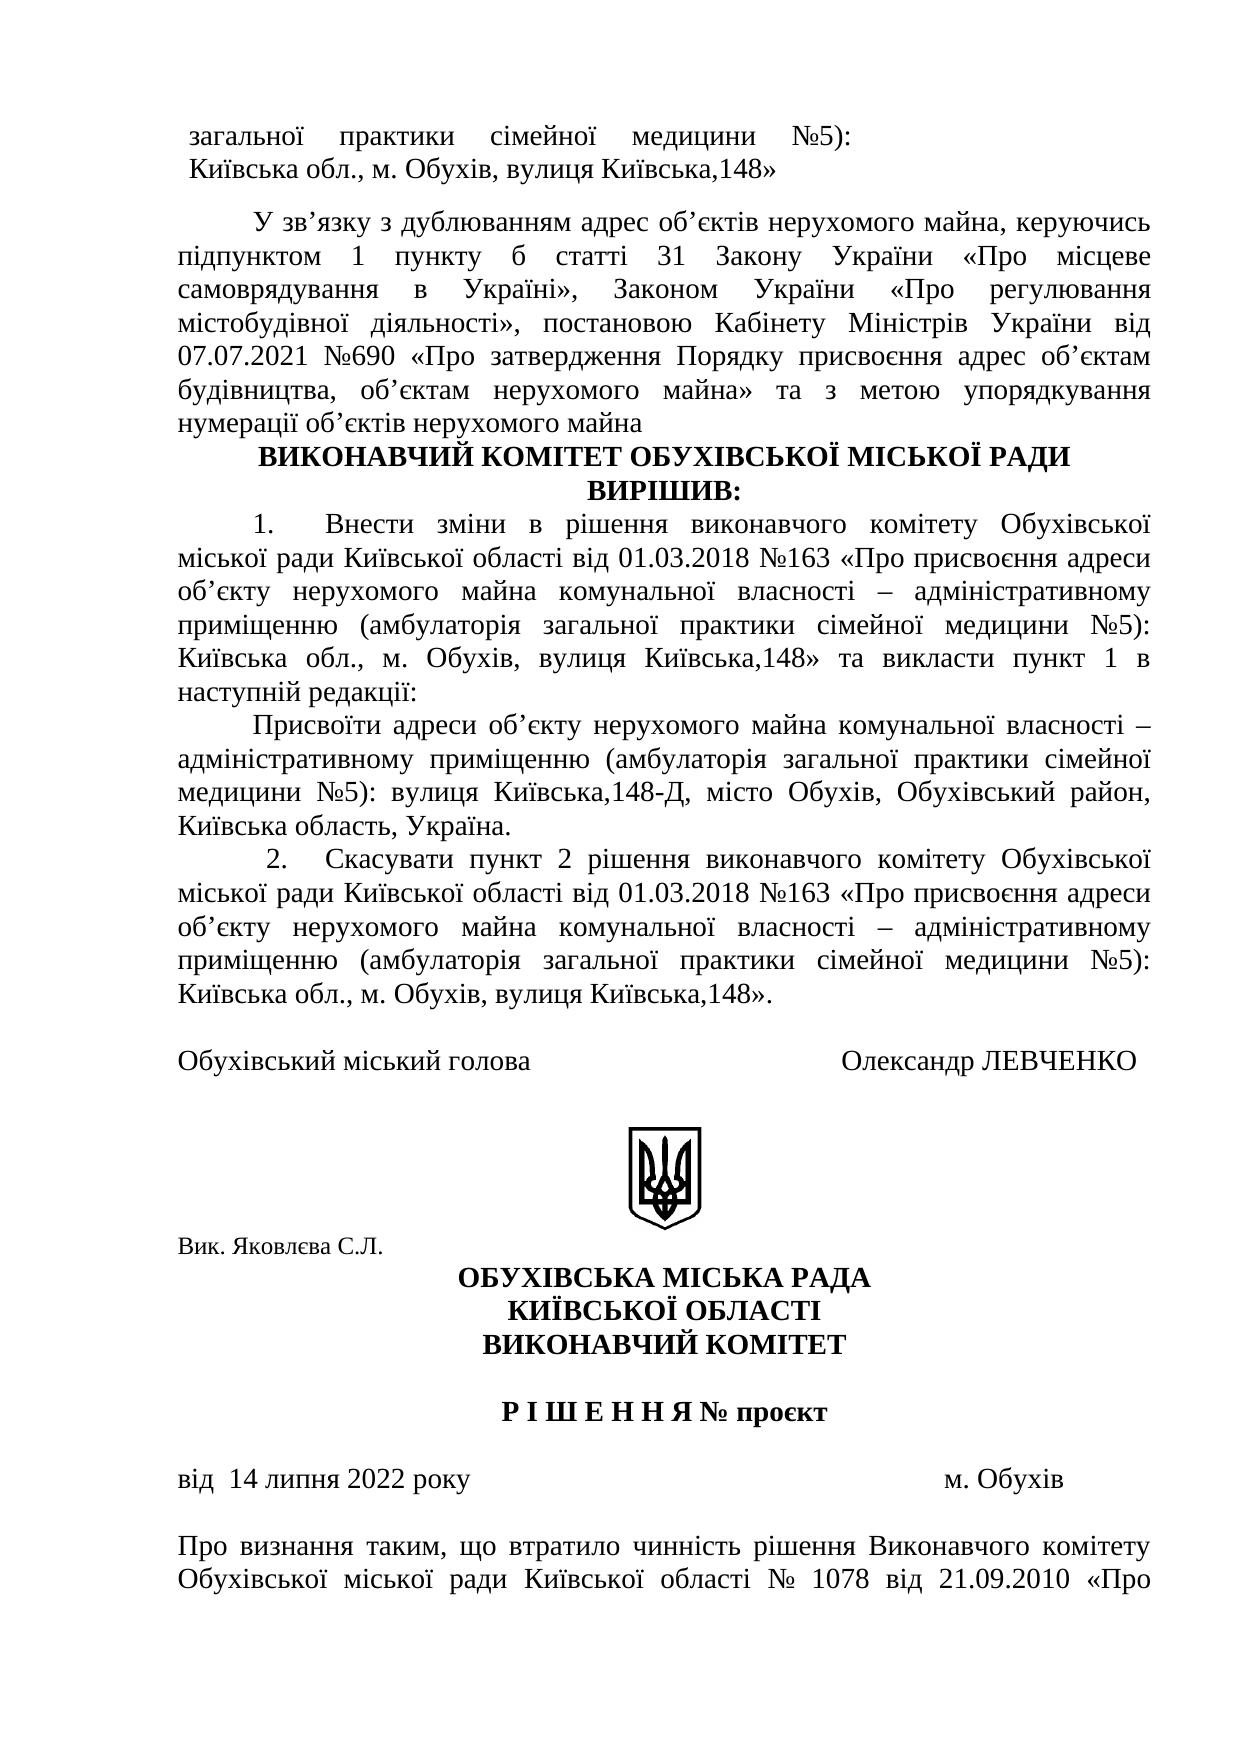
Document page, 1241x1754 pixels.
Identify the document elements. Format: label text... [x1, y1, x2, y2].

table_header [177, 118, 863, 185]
text КИЇВСЬКОЇ ОБЛАСТІ [177, 1293, 1152, 1327]
text У зв’язку з дублюванням адрес об’єктів нерухомого майна, керуючись підпунктом 1 пункту б статті 31 Закону України «Про місцеве самоврядування в Україні», Законом України «Про регулювання містобудівної діяльності», постановою Кабінету Міністрів України від 07.07.2021 №690 «Про затвердження Порядку присвоєння адрес об’єктам будівництва, об’єктам нерухомого майна» та з метою упорядкування нумерації об’єктів нерухомого майна [177, 204, 1152, 439]
subtitle ВИРІШИВ: [177, 473, 1152, 506]
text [177, 1528, 1152, 1595]
text від 14 липня 2022 року м. Обухів [177, 1461, 1152, 1494]
text ВИКОНАВЧИЙ КОМІТЕТ [177, 1327, 1152, 1360]
picture [627, 1125, 703, 1231]
text Р І Ш Е Н Н Я № проєкт [177, 1394, 1152, 1427]
text ОБУХІВСЬКА МІСЬКА РАДА [177, 1260, 1152, 1293]
text Обухівський міський голова Олександр ЛЕВЧЕНКО [177, 1043, 1152, 1076]
list Скасувати пункт 2 рішення виконавчого комітету Обухівської міської ради Київської області від 01.03.2018 №163 «Про присвоєння адреси об’єкту нерухомого майна комунальної власності – адміністративному приміщенню (амбулаторія загальної практики сімейної медицини №5): Київська обл., м. Обухів, вулиця Київська,148». [177, 842, 1152, 1009]
text Присвоїти адреси об’єкту нерухомого майна комунальної власності – адміністративному приміщенню (амбулаторія загальної практики сімейної медицини №5): вулиця Київська,148-Д, місто Обухів, Обухівський район, Київська область, Україна. [177, 707, 1152, 842]
text Вик. Яковлєва С.Л. [177, 1110, 1152, 1260]
list Внести зміни в рішення виконавчого комітету Обухівської міської ради Київської області від 01.03.2018 №163 «Про присвоєння адреси об’єкту нерухомого майна комунальної власності – адміністративному приміщенню (амбулаторія загальної практики сімейної медицини №5): Київська обл., м. Обухів, вулиця Київська,148» та викласти пункт 1 в наступній редакції: [177, 506, 1152, 707]
subtitle ВИКОНАВЧИЙ КОМІТЕТ ОБУХІВСЬКОЇ МІСЬКОЇ РАДИ [177, 439, 1152, 473]
